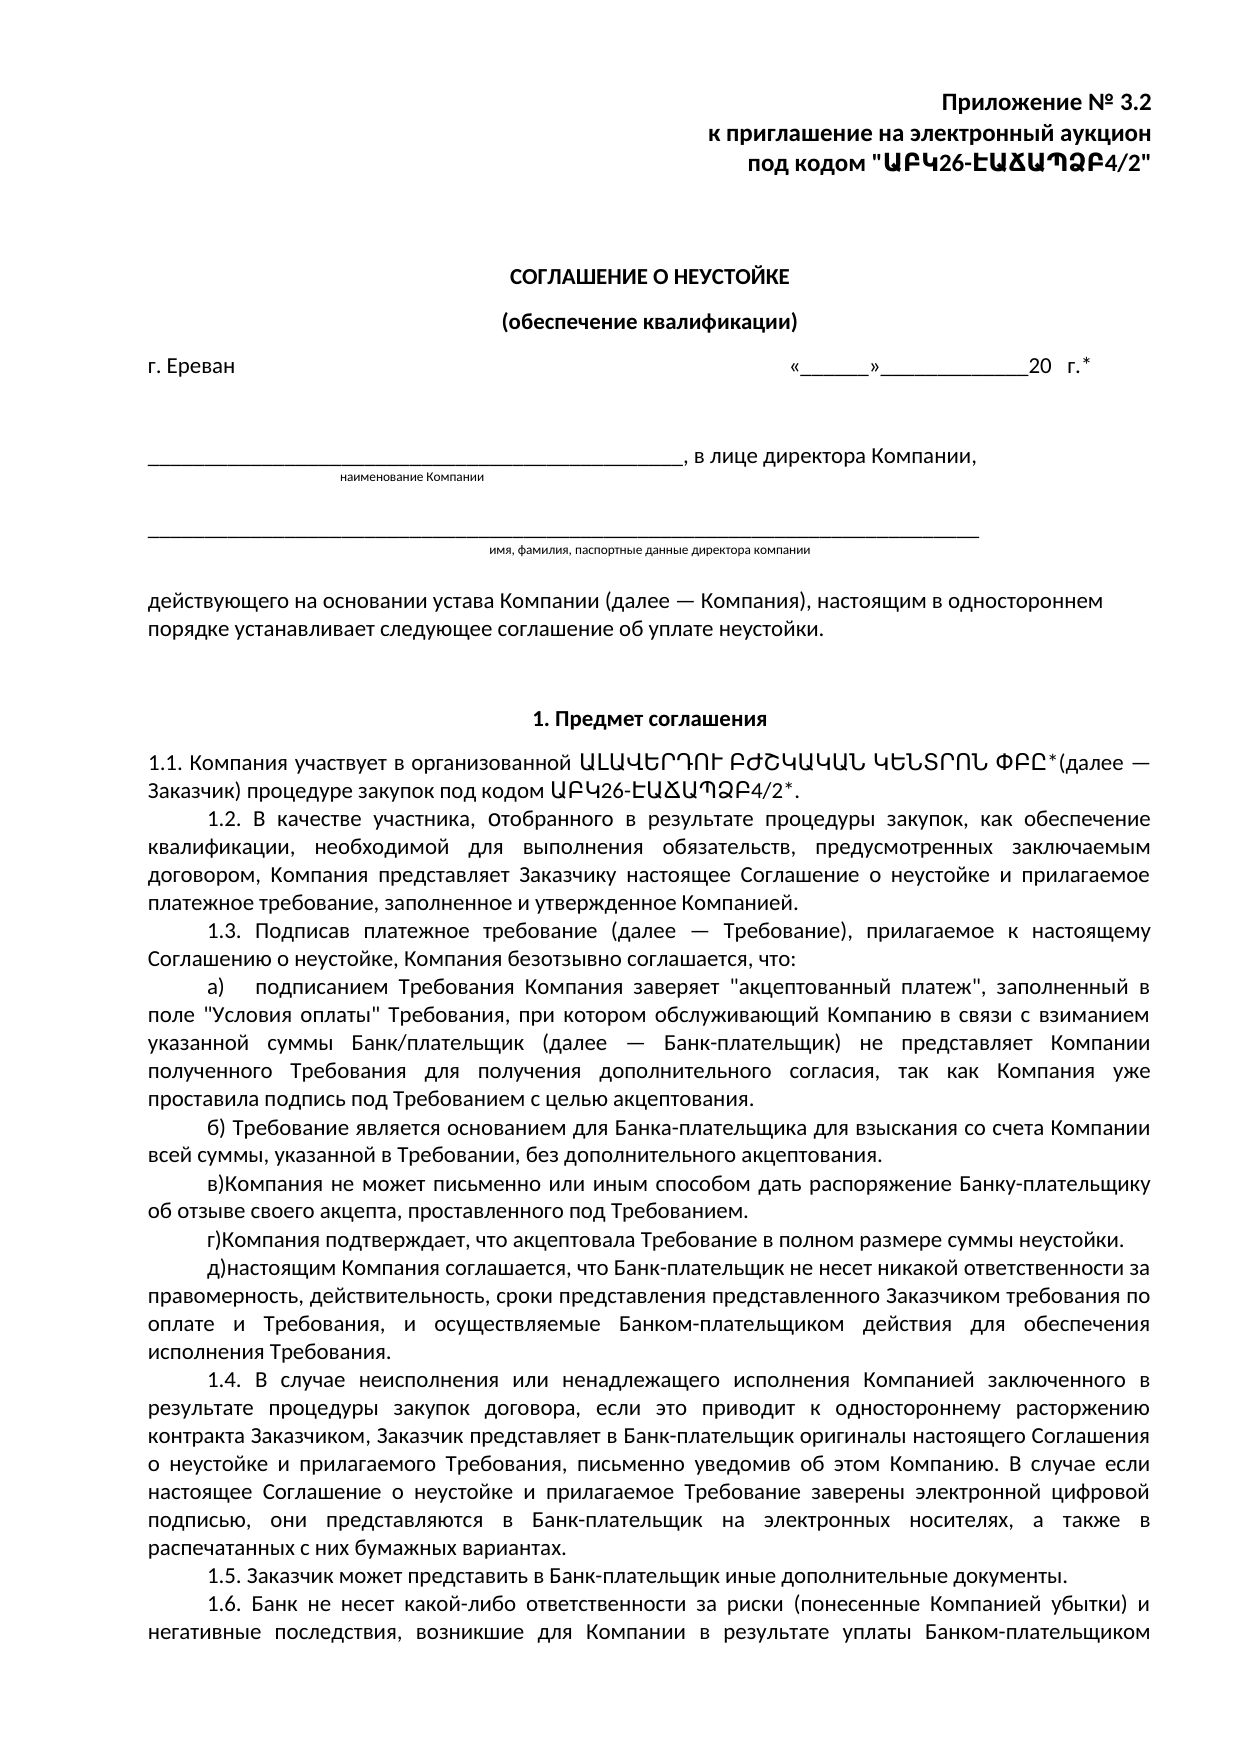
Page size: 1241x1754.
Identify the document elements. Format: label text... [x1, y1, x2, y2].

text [148, 1589, 1152, 1645]
text под кодом "ԱԲԿ26-ԷԱՃԱՊՁԲ4/2" [177, 147, 1152, 178]
text порядке устанавливает следующее соглашение об уплате неустойки. [148, 614, 1152, 642]
text (обеспечение квалификации) [148, 307, 1152, 335]
text 1.4. В случае неисполнения или ненадлежащего исполнения Компанией заключенного в результате процедуры закупок договора, если это приводит к одностороннему расторжению контракта Заказчиком, Заказчик представляет в Банк-плательщик оригиналы настоящего Соглашения о неустойке и прилагаемого Требования, письменно уведомив об этом Компанию. В случае если настоящее Соглашение о неустойке и прилагаемое Требование заверены электронной цифровой подписью, они представляются в Банк-плательщик на электронных носителях, а также в распечатанных с них бумажных вариантах. [148, 1365, 1152, 1561]
table_header г. Ереван [136, 351, 635, 396]
text имя, фамилия, паспортные данные директора компании [148, 542, 1152, 569]
text _______________________________________________, в лице директора Компании, [148, 441, 1152, 469]
text в)Компания не может письменно или иным способом дать распоряжение Банку-плательщику об отзыве своего акцепта, проставленного под Требованием. [148, 1169, 1152, 1225]
text а) подписанием Требования Компания заверяет "акцептованный платеж", заполненный в поле "Условия оплаты" Требования, при котором обслуживающий Компанию в связи с взиманием указанной суммы Банк/плательщик (далее — Банк-плательщик) не представляет Компании полученного Требования для получения дополнительного согласия, так как Компания уже проставила подпись под Требованием с целью акцептования. [148, 972, 1152, 1113]
text наименование Компании [340, 469, 1152, 497]
text г)Компания подтверждает, что акцептовала Требование в полном размере суммы неустойки. [148, 1225, 1152, 1253]
text 1.2. В качестве участника, օтобранного в результате процедуры закупок, как обеспечение квалификации, необходимой для выполнения обязательств, предусмотренных заключаемым договором, Kомпания представляет Заказчику настоящее Соглашение о неустойке и прилагаемое платежное требование, заполненное и утвержденное Компанией. [148, 804, 1152, 916]
text к приглашение на электронный аукцион [177, 117, 1152, 147]
text 1.5. Заказчик может представить в Банк-плательщик иные дополнительные документы. [148, 1561, 1152, 1589]
text б) Требование является основанием для Банка-плательщика для взыскания со счета Компании всей суммы, указанной в Требовании, без дополнительного акцептования. [148, 1113, 1152, 1169]
text 1. Предмет соглашения [148, 704, 1152, 732]
text 1.1. Компания участвует в организованной ԱԼԱՎԵՐԴՈՒ ԲԺՇԿԱԿԱՆ ԿԵՆՏՐՈՆ ՓԲԸ*(далее — Заказчик) процедуре закупок под кодом ԱԲԿ26-ԷԱՃԱՊՁԲ4/2*. [148, 748, 1152, 804]
text д)настоящим Компания соглашается, что Банк-плательщик не несет никакой ответственности за правомерность, действительность, сроки представления представленного Заказчиком требования по оплате и Требования, и осуществляемые Банком-плательщиком действия для обеспечения исполнения Требования. [148, 1253, 1152, 1365]
text 1.3. Подписав платежное требование (далее — Требование), прилагаемое к настоящему Соглашению о неустойке, Компания безотзывно соглашается, что: [148, 916, 1152, 972]
text _________________________________________________________________________ [148, 513, 1152, 542]
text действующего на основании устава Компании (далее — Компания), настоящим в одностороннем [148, 586, 1152, 614]
table_header «______»_____________20 г.* [635, 351, 1104, 396]
text СОГЛАШЕНИЕ О НЕУСТОЙКЕ [148, 262, 1152, 290]
text Приложение № 3.2 [148, 86, 1152, 117]
